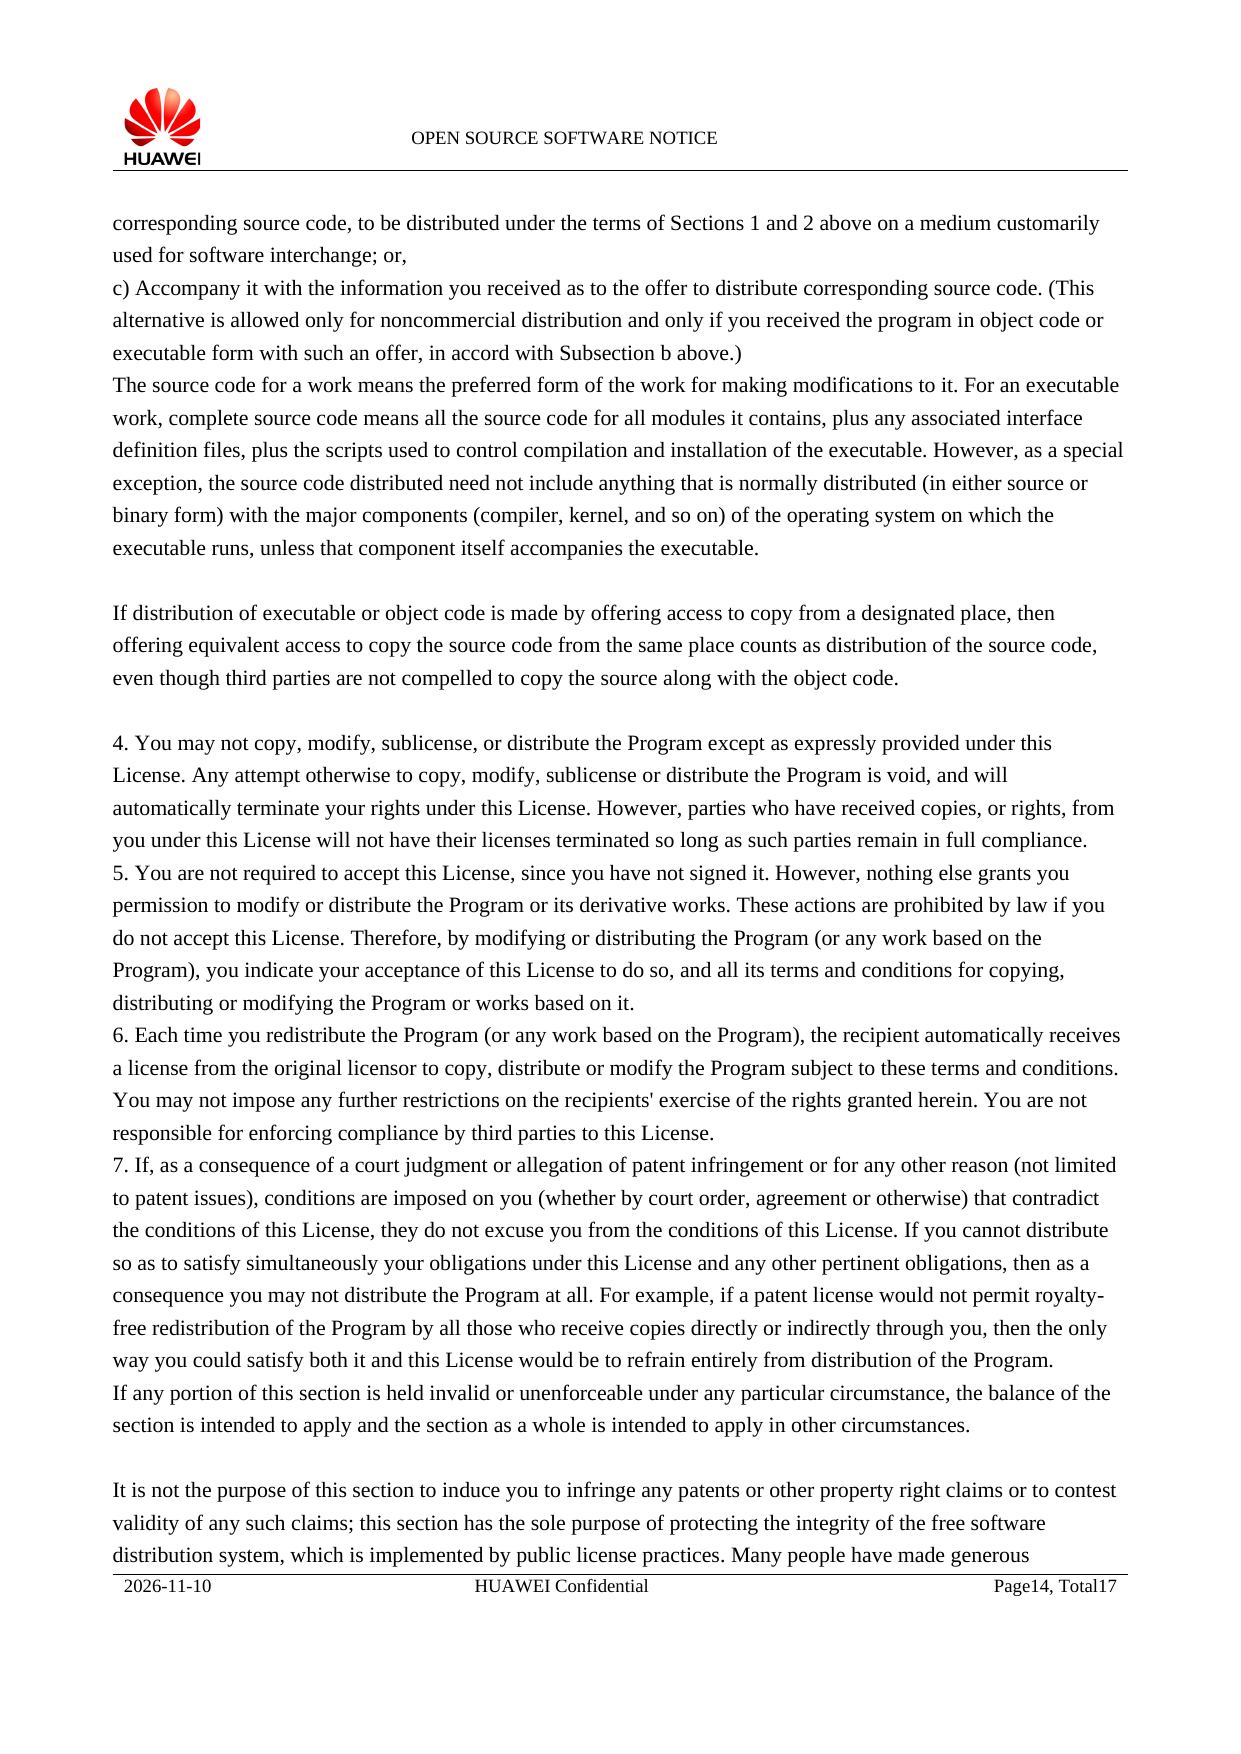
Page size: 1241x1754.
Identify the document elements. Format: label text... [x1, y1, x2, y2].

picture [124, 88, 201, 165]
